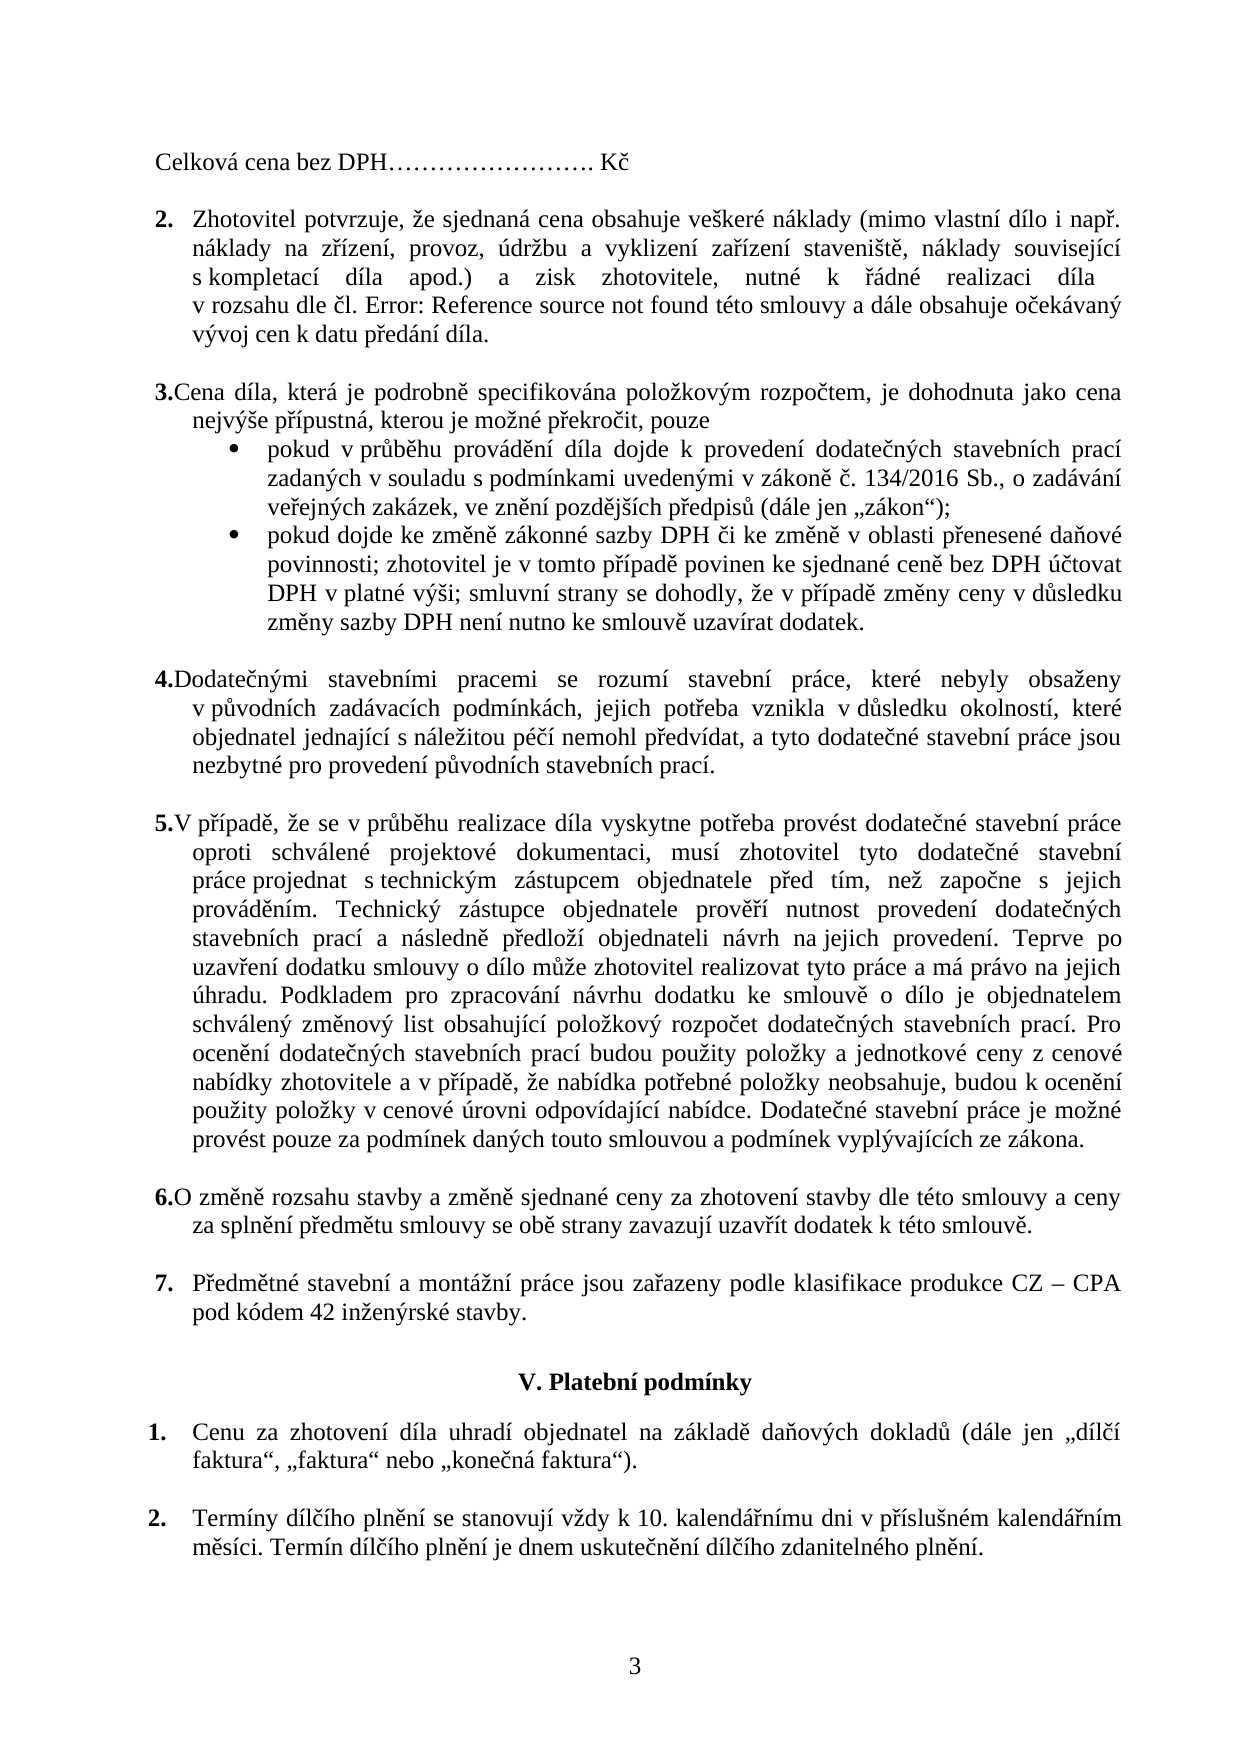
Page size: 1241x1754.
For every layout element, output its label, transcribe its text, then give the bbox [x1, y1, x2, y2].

list V případě, že se v průběhu realizace díla vyskytne potřeba provést dodatečné stavební práce oproti schválené projektové dokumentaci, musí zhotovitel tyto dodatečné stavební práce projednat s technickým zástupcem objednatele před tím, než započne s jejich prováděním. Technický zástupce objednatele prověří nutnost provedení dodatečných stavebních prací a následně předloží objednateli návrh na jejich provedení. Teprve po uzavření dodatku smlouvy o dílo může zhotovitel realizovat tyto práce a má právo na jejich úhradu. Podkladem pro zpracování návrhu dodatku ke smlouvě o dílo je objednatelem schválený změnový list obsahující položkový rozpočet dodatečných stavebních prací. Pro ocenění dodatečných stavebních prací budou použity položky a jednotkové ceny z cenové nabídky zhotovitele a v případě, že nabídka potřebné položky neobsahuje, budou k ocenění použity položky v cenové úrovni odpovídající nabídce. Dodatečné stavební práce je možné provést pouze za podmínek daných touto smlouvou a podmínek vyplývajících ze zákona. [154, 808, 1122, 1153]
list Cenu za zhotovení díla uhradí objednatel na základě daňových dokladů (dále jen „dílčí faktura“, „faktura“ nebo „konečná faktura“). [148, 1417, 1122, 1474]
list pokud v průběhu provádění díla dojde k provedení dodatečných stavebních prací zadaných v souladu s podmínkami uvedenými v zákoně č. 134/2016 Sb., o zadávání veřejných zakázek, ve znění pozdějších předpisů (dále jen „zákon“); [229, 434, 1122, 521]
list pokud dojde ke změně zákonné sazby DPH či ke změně v oblasti přenesené daňové povinnosti; zhotovitel je v tomto případě povinen ke sjednané ceně bez DPH účtovat DPH v platné výši; smluvní strany se dohodly, že v případě změny ceny v důsledku změny sazby DPH není nutno ke smlouvě uzavírat dodatek. [229, 521, 1122, 636]
list Cena díla, která je podrobně specifikována položkovým rozpočtem, je dohodnuta jako cena nejvýše přípustná, kterou je možné překročit, pouze [154, 377, 1122, 434]
list O změně rozsahu stavby a změně sjednané ceny za zhotovení stavby dle této smlouvy a ceny za splnění předmětu smlouvy se obě strany zavazují uzavřít dodatek k této smlouvě. [154, 1182, 1122, 1239]
text Celková cena bez DPH……………………. Kč [155, 147, 1122, 176]
list Dodatečnými stavebními pracemi se rozumí stavební práce, které nebyly obsaženy v původních zadávacích podmínkách, jejich potřeba vznikla v důsledku okolností, které objednatel jednající s náležitou péčí nemohl předvídat, a tyto dodatečné stavební práce jsou nezbytné pro provedení původních stavebních prací. [154, 664, 1122, 779]
list Předmětné stavební a montážní práce jsou zařazeny podle klasifikace produkce CZ – CPA pod kódem 42 inženýrské stavby. [154, 1268, 1122, 1326]
list Zhotovitel potvrzuje, že sjednaná cena obsahuje veškeré náklady (mimo vlastní dílo i např. náklady na zřízení, provoz, údržbu a vyklizení zařízení staveniště, náklady související s kompletací díla apod.) a zisk zhotovitele, nutné k řádné realizaci díla v rozsahu dle čl. II této smlouvy a dále obsahuje očekávaný vývoj cen k datu předání díla. [154, 204, 1122, 348]
list Termíny dílčího plnění se stanovují vždy k 10. kalendářnímu dni v příslušném kalendářním měsíci. Termín dílčího plnění je dnem uskutečnění dílčího zdanitelného plnění. [148, 1503, 1122, 1561]
subtitle Platební podmínky [148, 1367, 1122, 1396]
